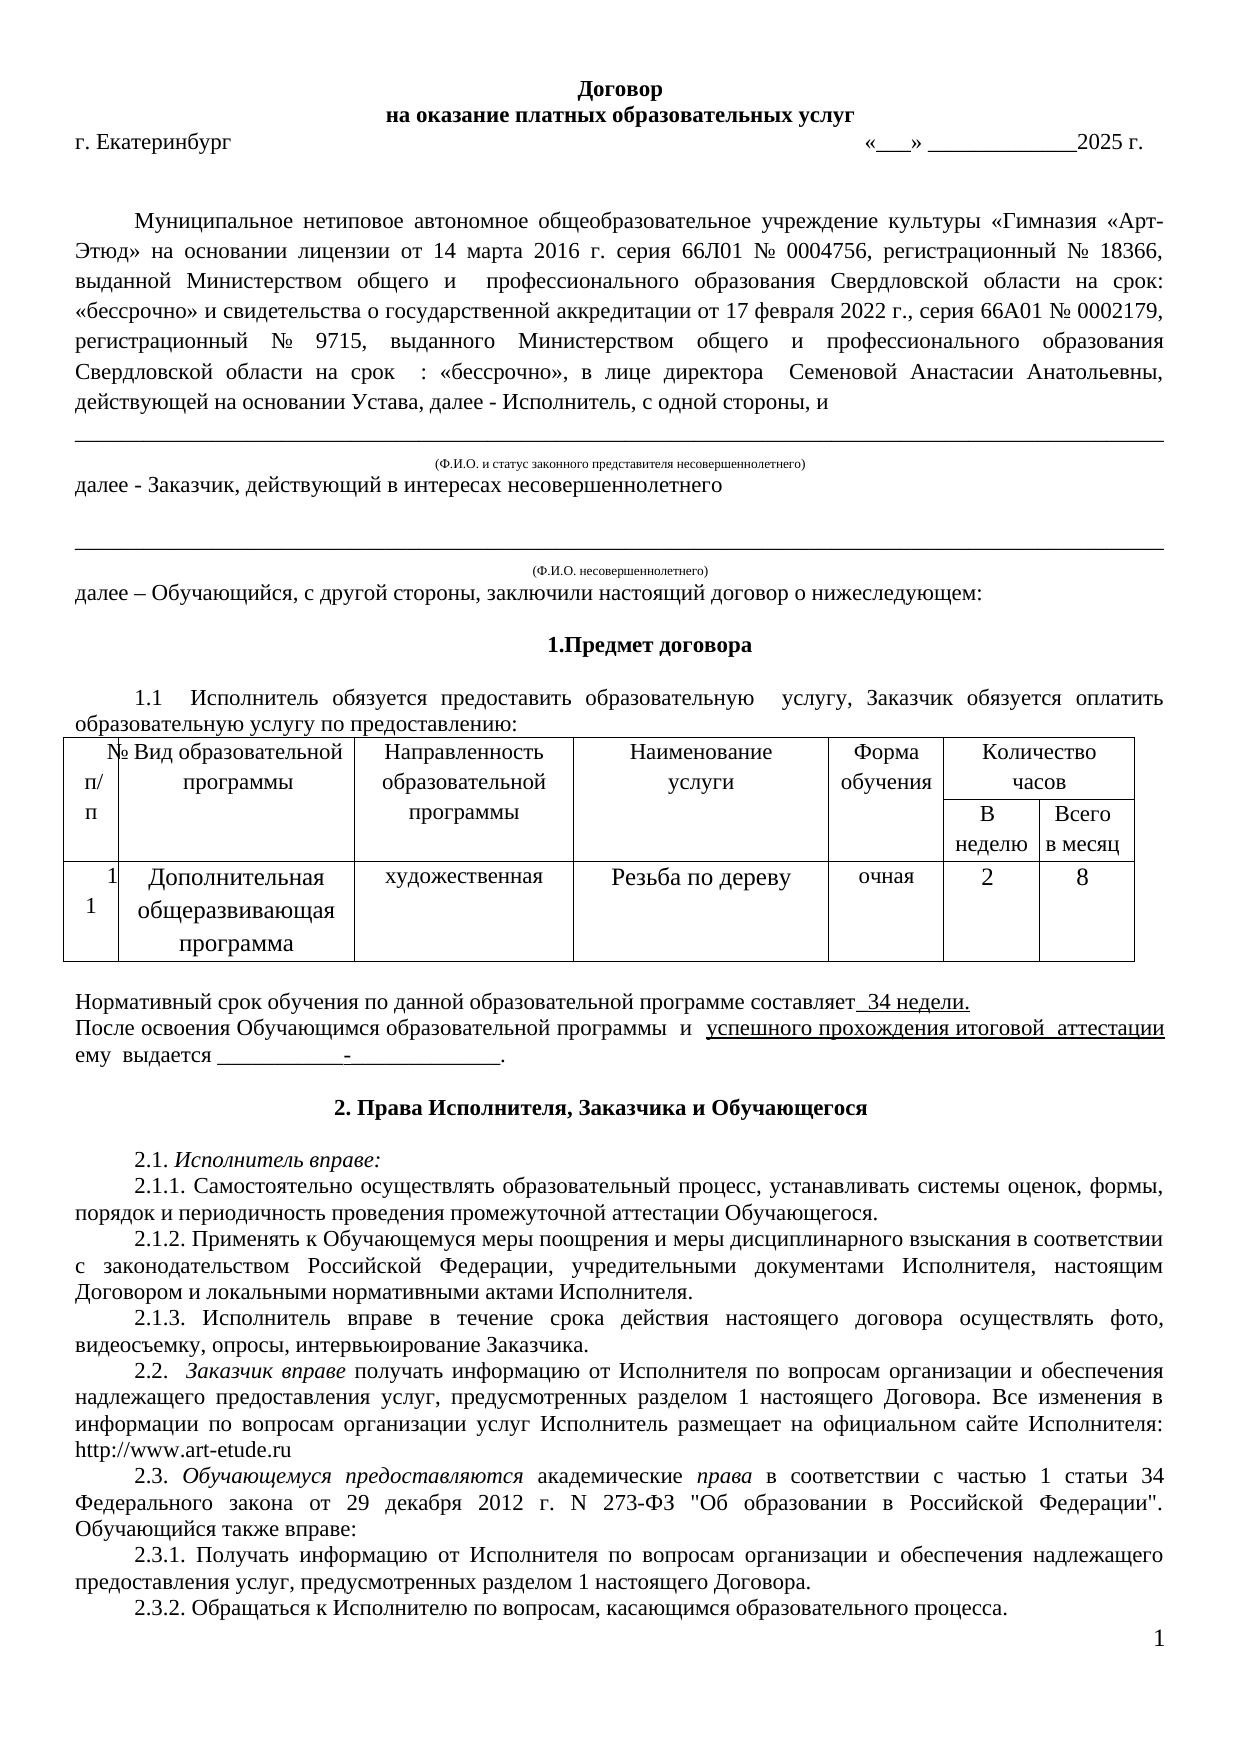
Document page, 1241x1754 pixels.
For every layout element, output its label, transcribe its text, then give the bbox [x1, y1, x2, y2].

text на оказание платных образовательных услуг [75, 101, 1165, 128]
text 2. Права Исполнителя, Заказчика и Обучающегося [112, 1093, 1089, 1120]
table_header № п/п [64, 738, 118, 861]
text 2.2. Заказчик вправе получать информацию от Исполнителя по вопросам организации и обеспечения надлежащего предоставления услуг, предусмотренных разделом 1 настоящего Договора. Все изменения в информации по вопросам организации услуг Исполнитель размещает на официальном сайте Исполнителя: http://www.art-etude.ru [75, 1357, 1165, 1462]
text Нормативный срок обучения по данной образовательной программе составляет_34 недели. [75, 988, 1165, 1014]
text Муниципальное нетиповое автономное общеобразовательное учреждение культуры «Гимназия «Арт-Этюд» на основании лицензии от 14 марта 2016 г. серия 66Л01 № 0004756, регистрационный № 18366, выданной Министерством общего и профессионального образования Свердловской области на срок: «бессрочно» и свидетельства о государственной аккредитации от 17 февраля 2022 г., серия 66А01 № 0002179, регистрационный № 9715, выданного Министерством общего и профессионального образования Свердловской области на срок : «бессрочно», в лице директора Семеновой Анастасии Анатольевны, действующей на основании Устава, далее - Исполнитель, с одной стороны, и [75, 207, 1165, 414]
table_cell Всего в месяц [1040, 800, 1134, 861]
text (Ф.И.О. и статус законного представителя несовершеннолетнего) [75, 444, 1165, 471]
text 2.1.2. Применять к Обучающемуся меры поощрения и меры дисциплинарного взыскания в соответствии с законодательством Российской Федерации, учредительными документами Исполнителя, настоящим Договором и локальными нормативными актами Исполнителя. [75, 1225, 1165, 1304]
table_header Количество часов [944, 738, 1134, 799]
table_cell В неделю [944, 800, 1039, 861]
table_cell 8 [1040, 862, 1134, 961]
table_cell Резьба по дереву [574, 862, 828, 961]
text _______________________________________________________________________________________________ [75, 418, 1165, 444]
text 1.1 Исполнитель обязуется предоставить образовательную услугу, Заказчик обязуется оплатить образовательную услугу по предоставлению: [75, 684, 1165, 737]
text После освоения Обучающимся образовательной программы и успешного прохождения итоговой аттестации ему выдается ___________-_____________. [75, 1014, 1165, 1067]
text далее - Заказчик, действующий в интересах несовершеннолетнего [75, 471, 1165, 497]
text Договор [75, 75, 1165, 101]
table_cell 11 [64, 862, 118, 961]
text 2.3.1. Получать информацию от Исполнителя по вопросам организации и обеспечения надлежащего предоставления услуг, предусмотренных разделом 1 настоящего Договора. [75, 1542, 1165, 1594]
table_cell художественная [355, 862, 573, 961]
text 2.1.3. Исполнитель вправе в течение срока действия настоящего договора осуществлять фото, видеосъемку, опросы, интервьюирование Заказчика. [75, 1304, 1165, 1357]
text г. Екатеринбург «___» _____________2025 г. [75, 128, 1165, 154]
table_header Наименование услуги [574, 738, 828, 861]
text 1.Предмет договора [134, 631, 1165, 658]
table_header Форма обучения [829, 738, 943, 861]
text 2.3. Обучающемуся предоставляются академические права в соответствии с частью 1 статьи 34 Федерального закона от 29 декабря 2012 г. N 273-ФЗ "Об образовании в Российской Федерации". Обучающийся также вправе: [75, 1462, 1165, 1542]
text далее – Обучающийся, с другой стороны, заключили настоящий договор о нижеследующем: [75, 579, 1165, 605]
table_header Направленность образовательной программы [355, 738, 573, 861]
table_header Вид образовательной программы [119, 738, 354, 861]
text 2.1. Исполнитель вправе: [75, 1146, 1165, 1173]
text _______________________________________________________________________________________________ [75, 497, 1165, 552]
text 2.3.2. Обращаться к Исполнителю по вопросам, касающимся образовательного процесса. [75, 1594, 1165, 1621]
table_cell 2 [944, 862, 1039, 961]
text (Ф.И.О. несовершеннолетнего) [75, 552, 1165, 579]
table_cell очная [829, 862, 943, 961]
text 2.1.1. Самостоятельно осуществлять образовательный процесс, устанавливать системы оценок, формы, порядок и периодичность проведения промежуточной аттестации Обучающегося. [75, 1173, 1165, 1225]
table_cell Дополнительная общеразвивающая программа [119, 862, 354, 961]
